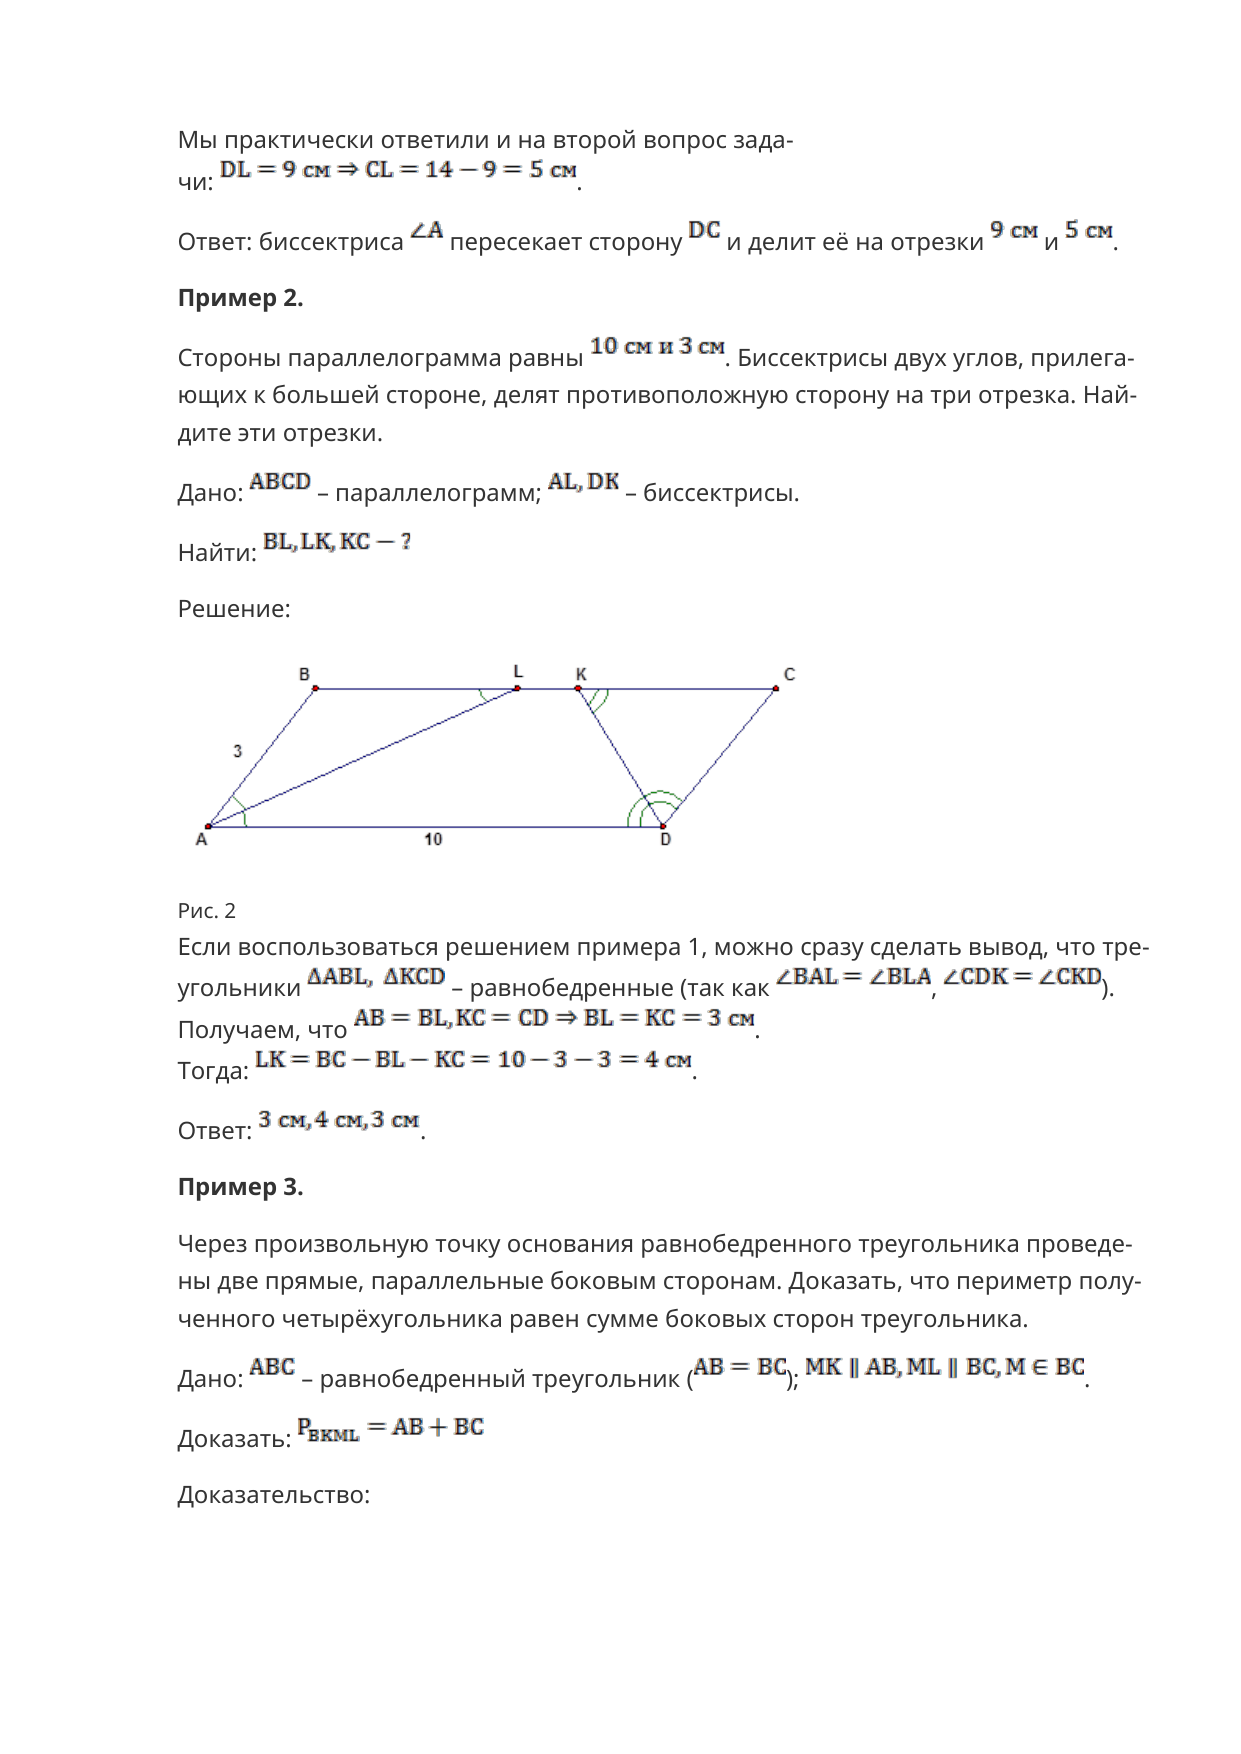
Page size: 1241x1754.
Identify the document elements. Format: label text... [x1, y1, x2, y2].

picture [255, 1045, 692, 1080]
text Ответ: биссектриса пересекает сторону и делит её на отрезки и . [177, 216, 1152, 257]
picture [249, 1352, 295, 1388]
text Пример 3. [177, 1165, 1152, 1203]
picture [354, 1003, 755, 1039]
text Доказательство: [177, 1473, 1152, 1511]
text Решение: [177, 587, 1152, 625]
text Стороны параллелограмма равны . Биссектрисы двух углов, прилегающих к большей стороне, делят противоположную сторону на три отрезка. Найдите эти отрезки. [177, 332, 1152, 448]
picture [249, 467, 311, 502]
text Ответ: . [177, 1105, 1152, 1147]
picture [943, 962, 1102, 997]
text Найти: [177, 527, 1152, 569]
text Доказать: [177, 1413, 1152, 1454]
picture [688, 215, 721, 251]
picture [297, 1412, 484, 1448]
picture [263, 527, 411, 562]
picture [590, 332, 725, 367]
picture [548, 467, 619, 502]
text Дано: – параллелограмм; – биссектрисы. [177, 467, 1152, 508]
picture [1065, 215, 1113, 251]
picture [220, 155, 577, 190]
picture [258, 1105, 420, 1140]
text Рис. 2 [177, 887, 1152, 925]
text Пример 2. [177, 276, 1152, 313]
text Через произвольную точку основания равнобедренного треугольника проведены две прямые, параллельные боковым сторонам. Доказать, что периметр полученного четырёхугольника равен сумме боковых сторон треугольника. [177, 1222, 1152, 1334]
text Мы практически ответили и на второй вопрос задачи: . [177, 118, 1152, 197]
picture [990, 215, 1038, 251]
picture [307, 962, 445, 997]
picture [776, 962, 931, 997]
picture [410, 215, 444, 251]
picture [693, 1352, 786, 1388]
picture [177, 643, 820, 869]
picture [805, 1352, 1084, 1388]
